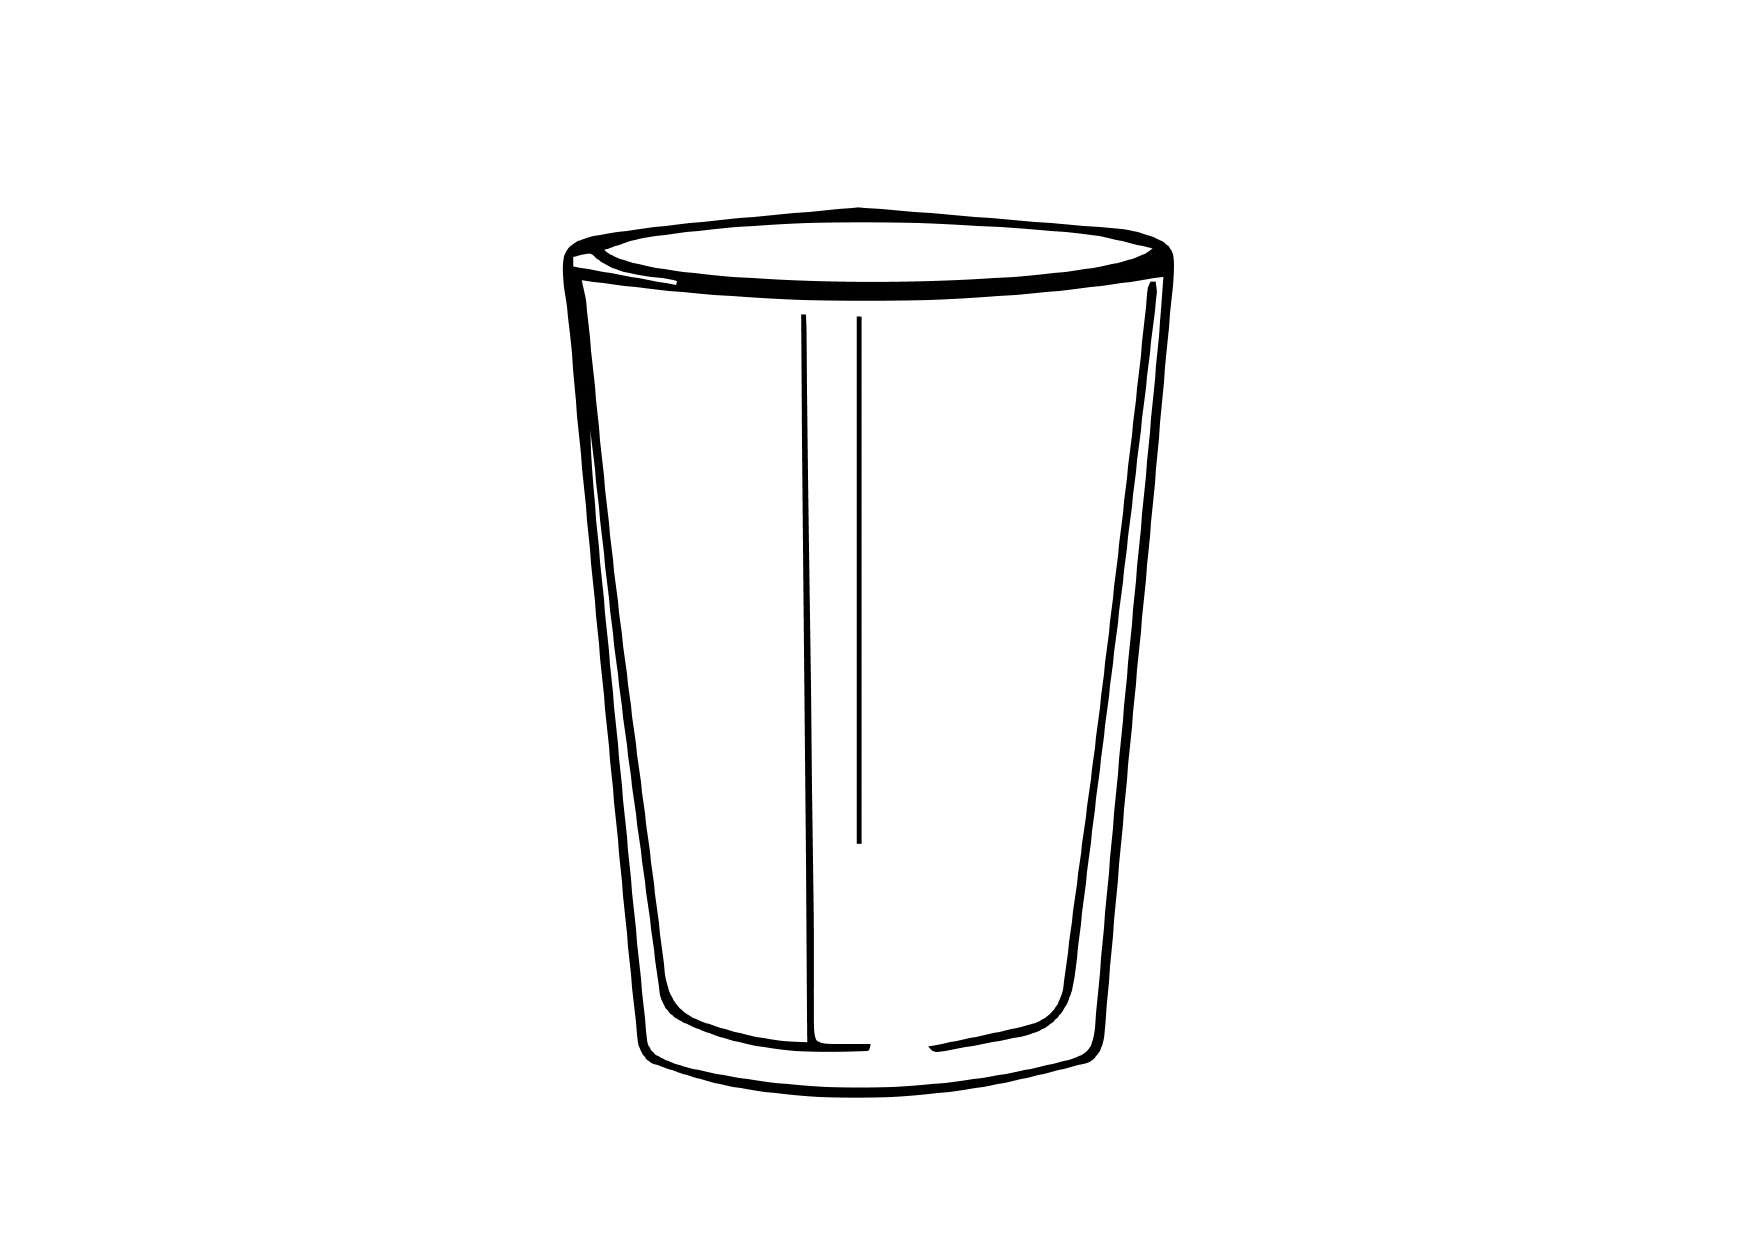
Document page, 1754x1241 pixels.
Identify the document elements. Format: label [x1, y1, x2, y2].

picture [414, 120, 1329, 1130]
